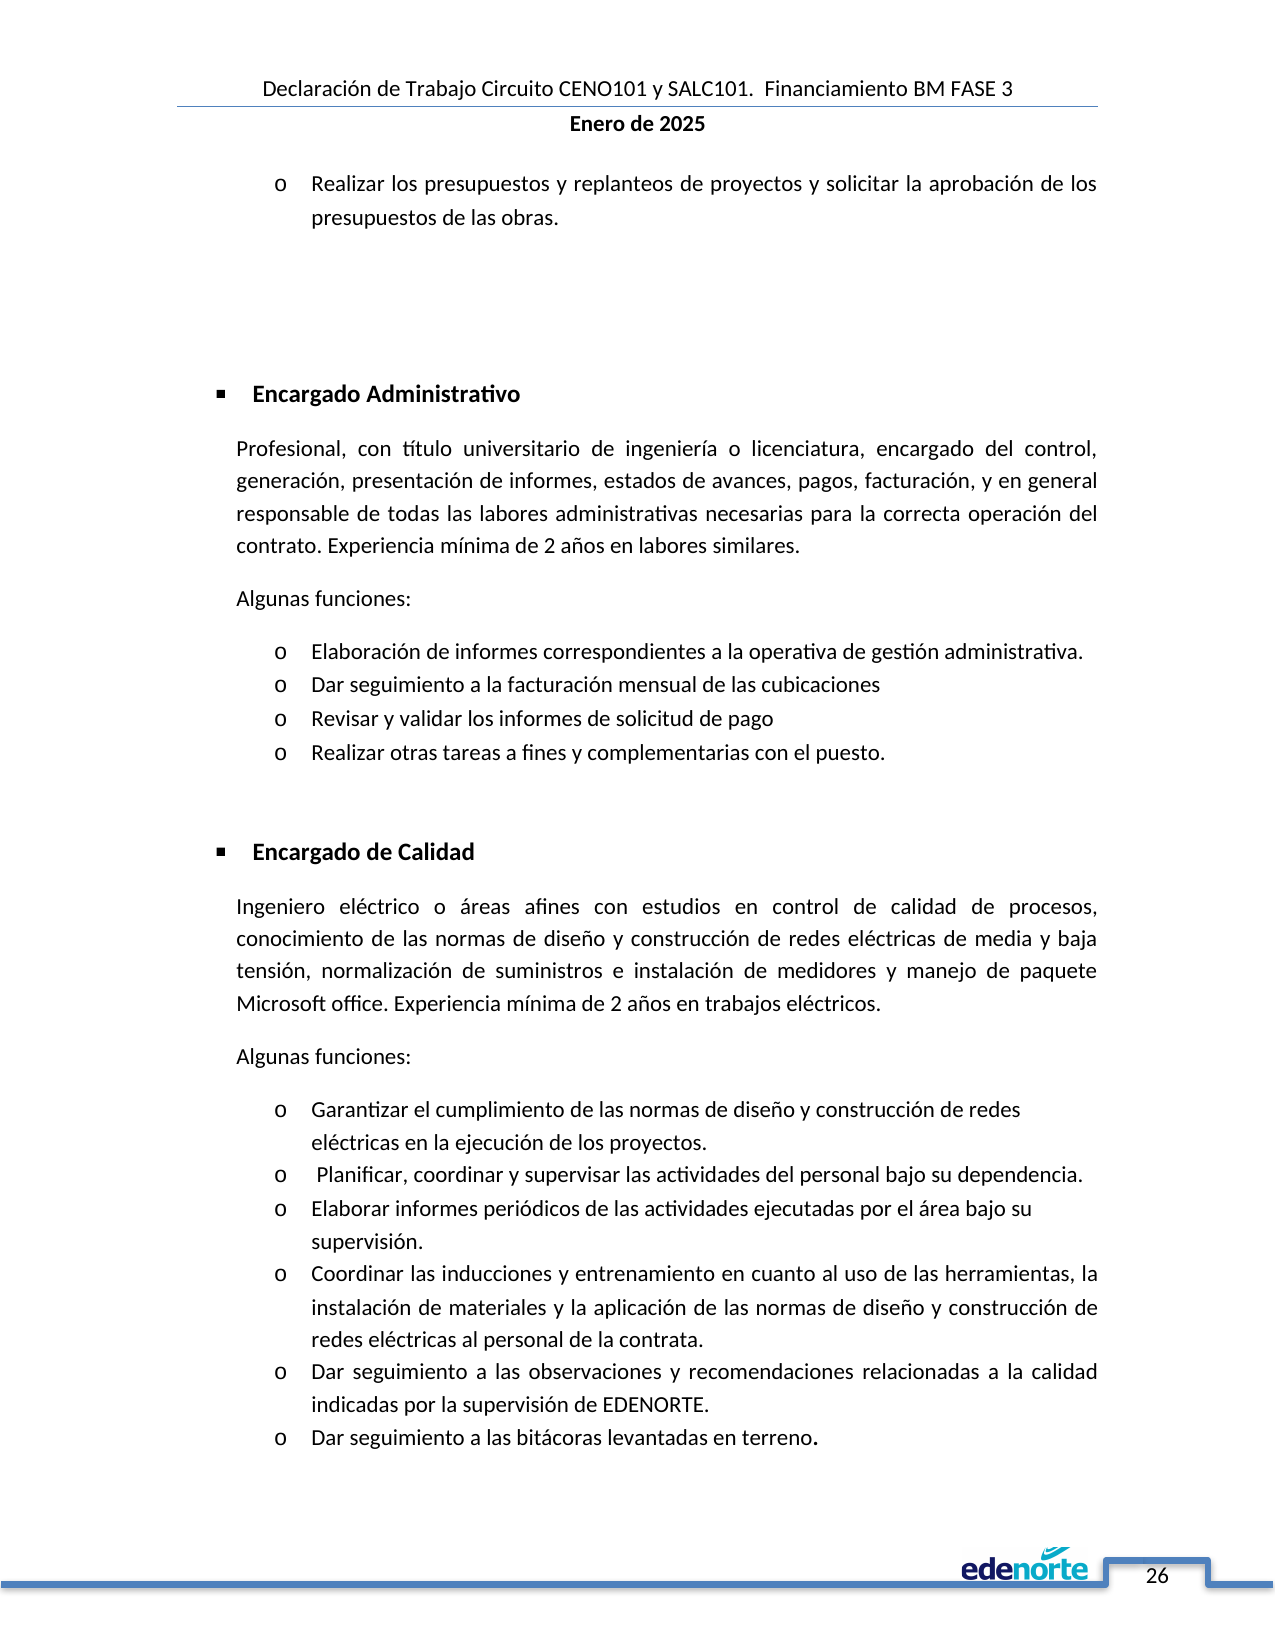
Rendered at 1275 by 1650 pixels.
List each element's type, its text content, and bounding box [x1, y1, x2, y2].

text Profesional, con título universitario de ingeniería o licenciatura, encargado del control, generación, presentación de informes, estados de avances, pagos, facturación, y en general responsable de todas las labores administrativas necesarias para la correcta operación del contrato. Experiencia mínima de 2 años en labores similares. [236, 434, 1098, 559]
text Algunas funciones: [236, 1042, 1098, 1070]
list Elaboración de informes correspondientes a la operativa de gestión administrativa. [274, 637, 1098, 666]
picture [961, 1547, 1088, 1580]
list Revisar y validar los informes de solicitud de pago [274, 704, 1098, 733]
list Realizar otras tareas a fines y complementarias con el puesto. [274, 738, 1098, 767]
text Algunas funciones: [236, 584, 1098, 612]
list Realizar los presupuestos y replanteos de proyectos y solicitar la aprobación de los presupuestos de las obras. [274, 169, 1098, 231]
list Dar seguimiento a las observaciones y recomendaciones relacionadas a la calidad indicadas por la supervisión de EDENORTE. [274, 1357, 1098, 1418]
list Planificar, coordinar y supervisar las actividades del personal bajo su dependencia. [274, 1160, 1098, 1189]
list Encargado Administrativo [215, 378, 1098, 409]
list Encargado de Calidad [215, 836, 1098, 867]
list Garantizar el cumplimiento de las normas de diseño y construcción de redes eléctricas en la ejecución de los proyectos. [274, 1095, 1098, 1156]
list Coordinar las inducciones y entrenamiento en cuanto al uso de las herramientas, la instalación de materiales y la aplicación de las normas de diseño y construcción de redes eléctricas al personal de la contrata. [274, 1259, 1098, 1353]
text Ingeniero eléctrico o áreas afines con estudios en control de calidad de procesos, conocimiento de las normas de diseño y construcción de redes eléctricas de media y baja tensión, normalización de suministros e instalación de medidores y manejo de paquete Microsoft office. Experiencia mínima de 2 años en trabajos eléctricos. [236, 892, 1098, 1017]
list Dar seguimiento a la facturación mensual de las cubicaciones [274, 671, 1098, 700]
list Dar seguimiento a las bitácoras levantadas en terreno. [274, 1423, 1098, 1452]
list Elaborar informes periódicos de las actividades ejecutadas por el área bajo su supervisión. [274, 1194, 1098, 1255]
